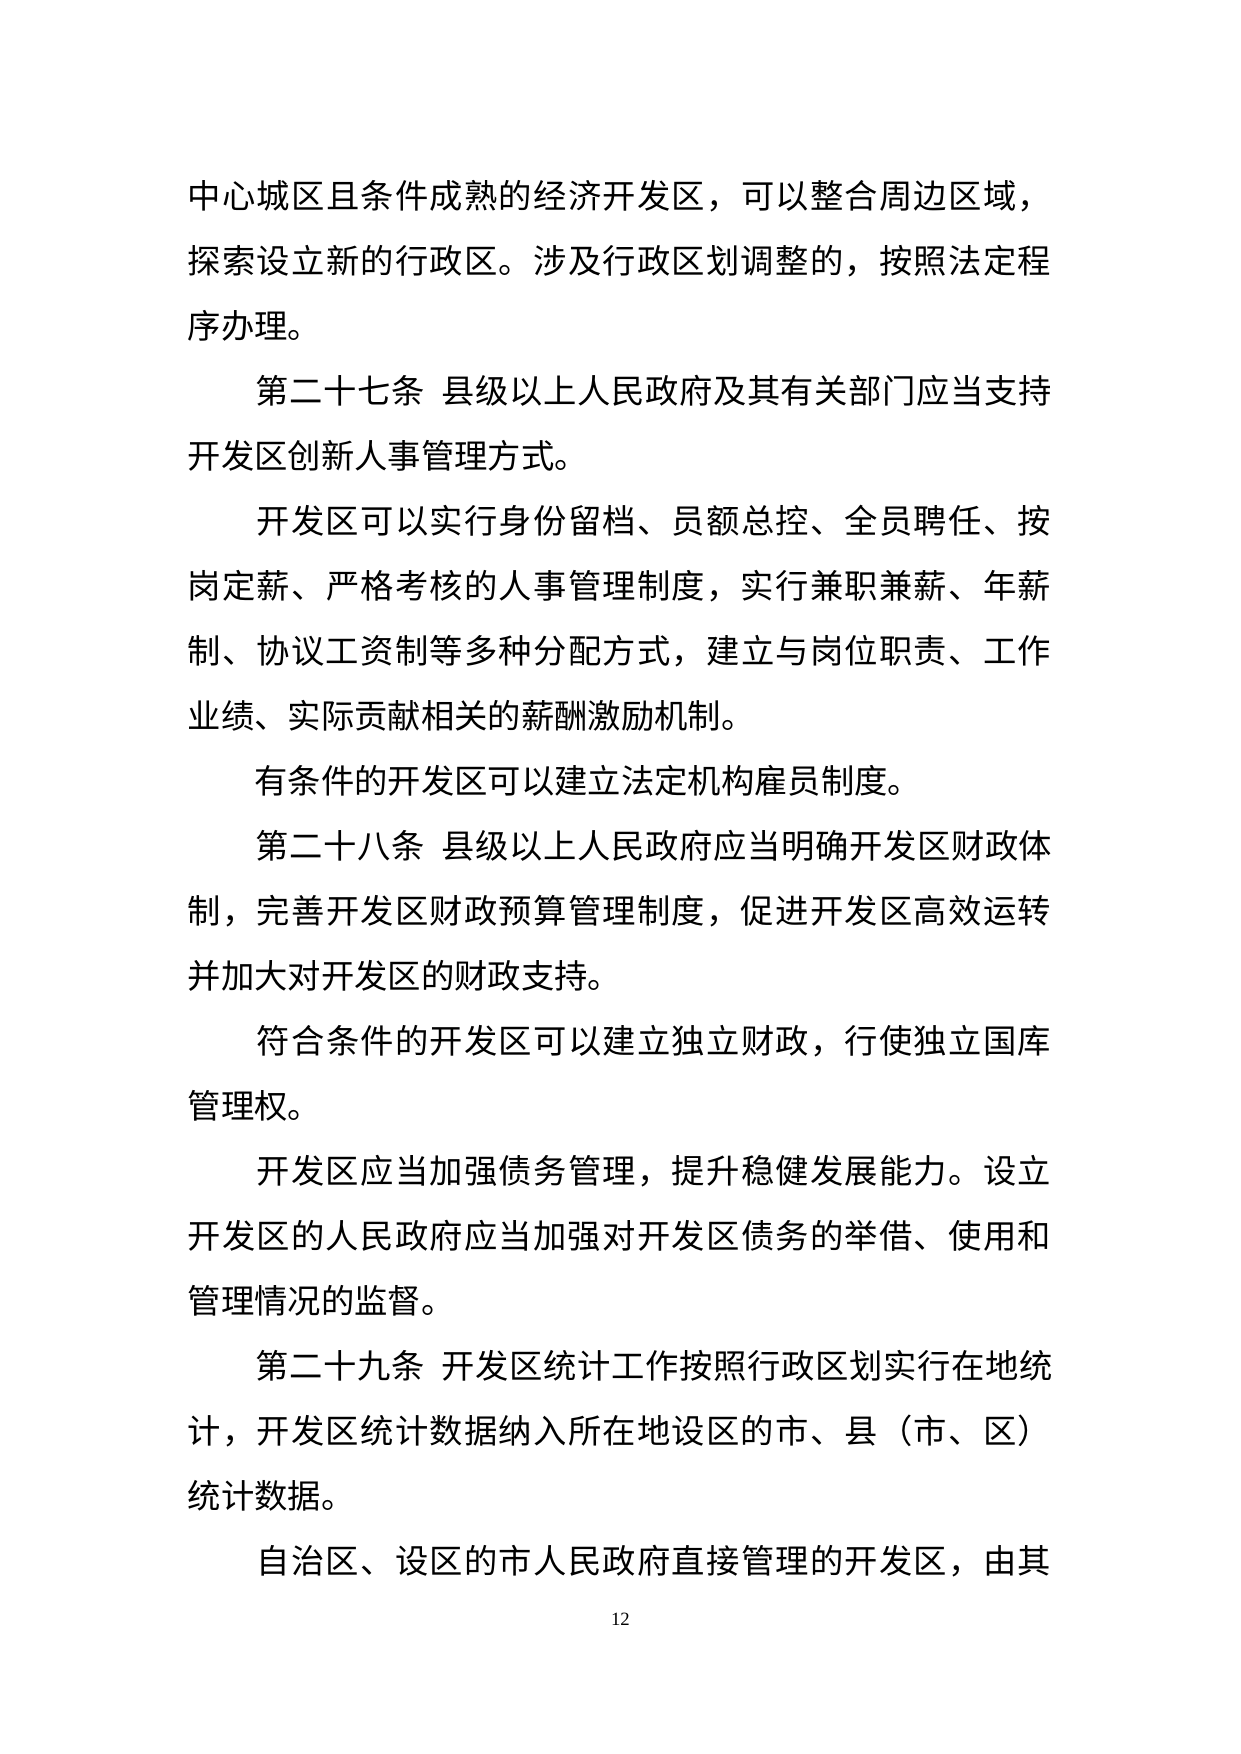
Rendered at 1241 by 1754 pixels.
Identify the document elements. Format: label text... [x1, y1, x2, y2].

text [187, 162, 1053, 357]
text 符合条件的开发区可以建立独立财政，行使独立国库管理权。 [187, 1007, 1053, 1137]
text 第二十七条 县级以上人民政府及其有关部门应当支持开发区创新人事管理方式。 [187, 357, 1053, 487]
text 有条件的开发区可以建立法定机构雇员制度。 [187, 747, 1053, 812]
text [187, 1527, 1053, 1592]
text 开发区可以实行身份留档、员额总控、全员聘任、按岗定薪、严格考核的人事管理制度，实行兼职兼薪、年薪制、协议工资制等多种分配方式，建立与岗位职责、工作业绩、实际贡献相关的薪酬激励机制。 [187, 487, 1053, 747]
text 第二十八条 县级以上人民政府应当明确开发区财政体制，完善开发区财政预算管理制度，促进开发区高效运转，并加大对开发区的财政支持。 [187, 812, 1053, 1007]
text 第二十九条 开发区统计工作按照行政区划实行在地统计，开发区统计数据纳入所在地设区的市、县（市、区）统计数据。 [187, 1332, 1053, 1527]
text 开发区应当加强债务管理，提升稳健发展能力。设立开发区的人民政府应当加强对开发区债务的举借、使用和管理情况的监督。 [187, 1137, 1053, 1332]
